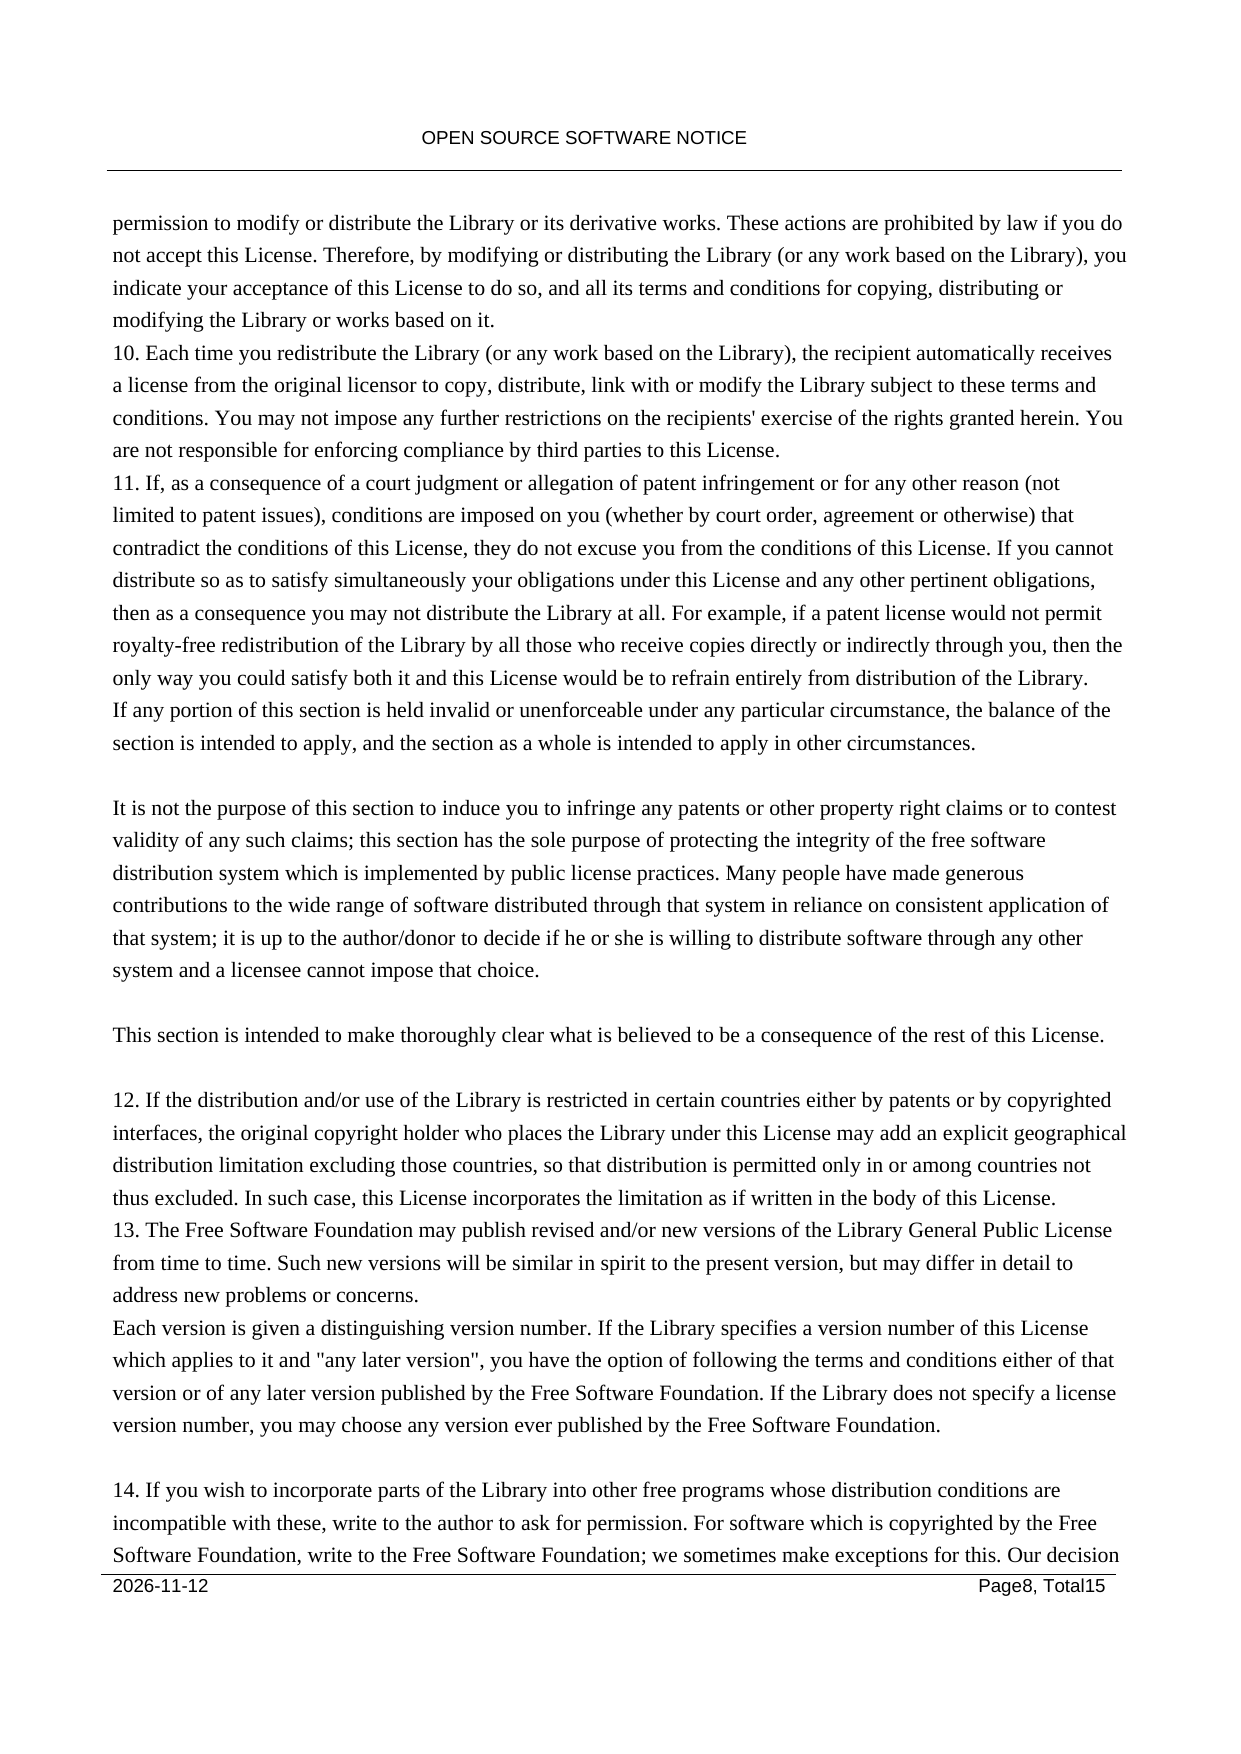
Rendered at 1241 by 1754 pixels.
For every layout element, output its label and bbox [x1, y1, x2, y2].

text [112, 206, 1128, 1571]
